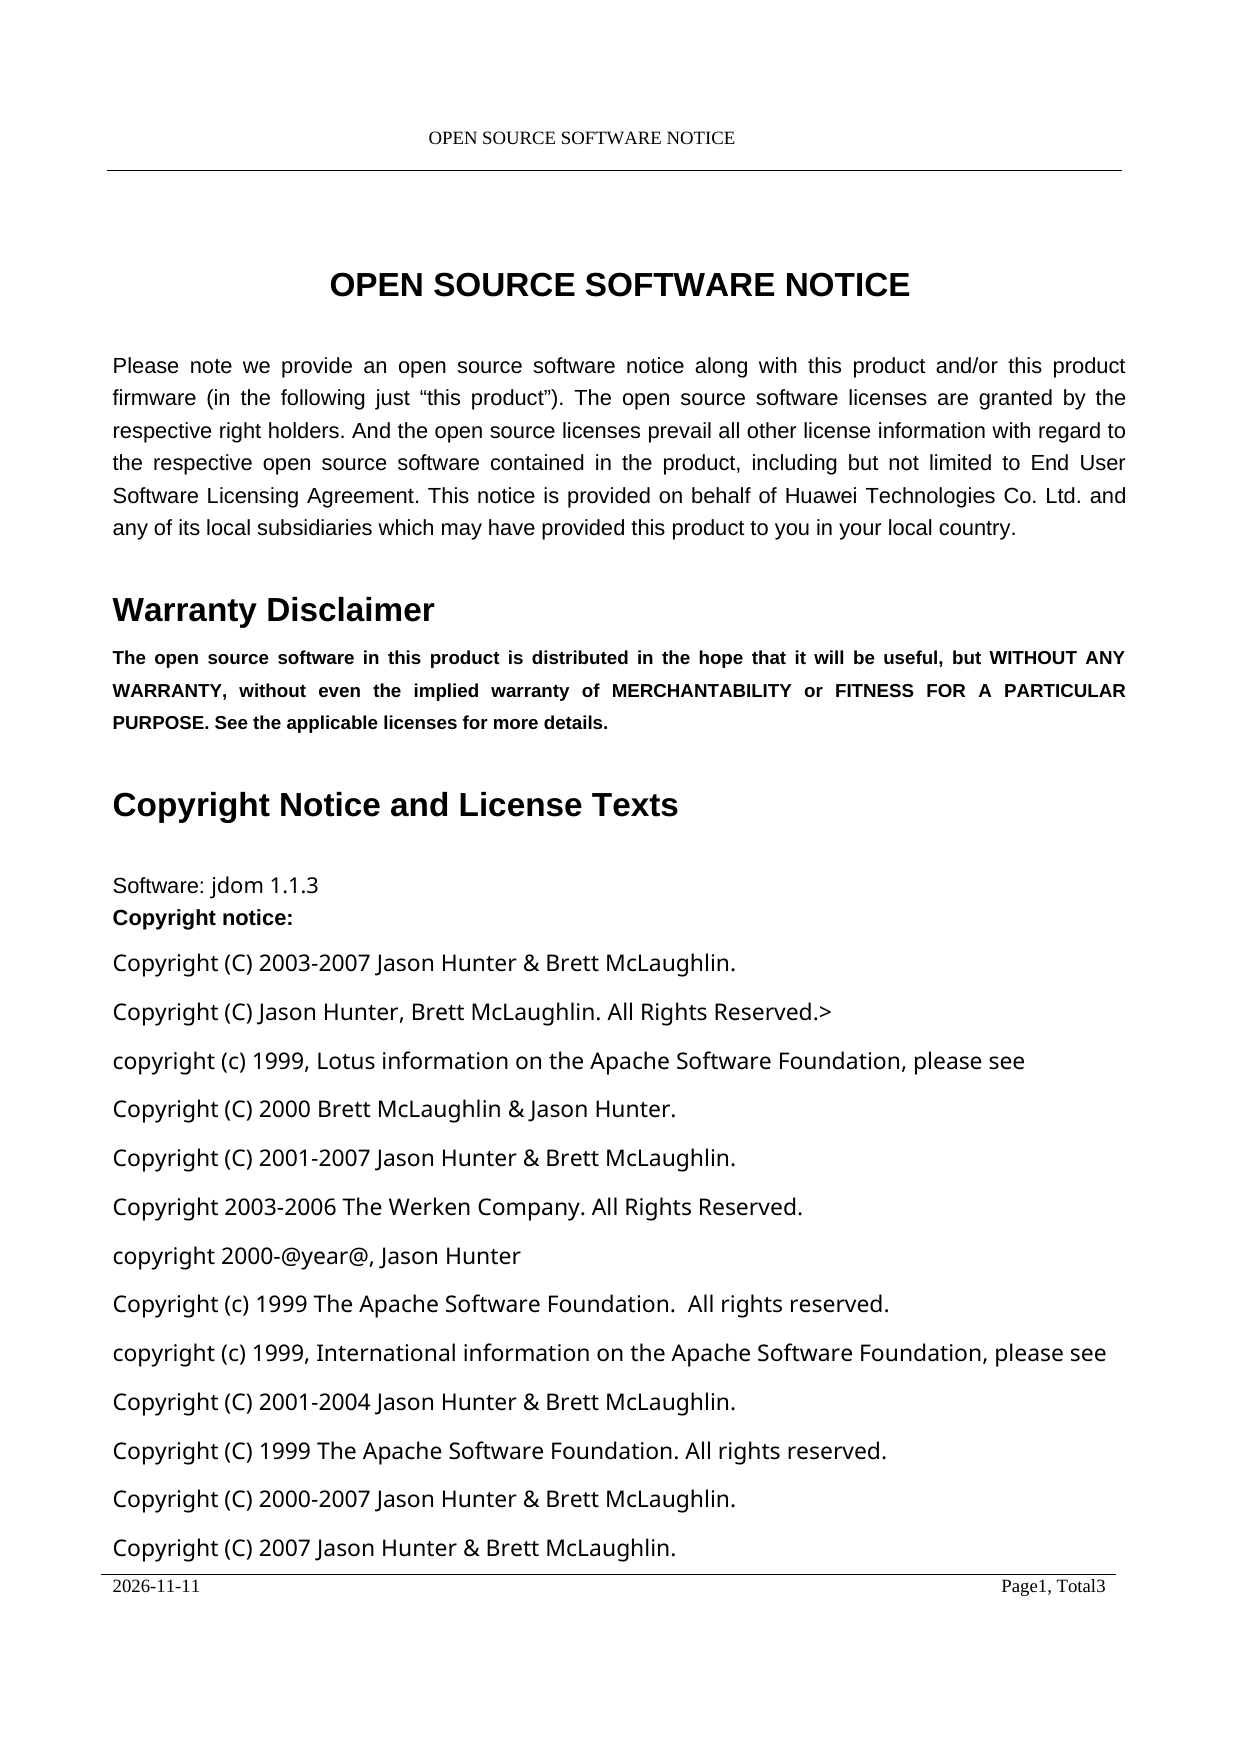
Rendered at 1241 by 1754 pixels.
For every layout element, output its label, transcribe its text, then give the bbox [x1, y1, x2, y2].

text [112, 947, 1128, 1564]
text Please note we provide an open source software notice along with this product and/or this product firmware (in the following just “this product”). The open source software licenses are granted by the respective right holders. And the open source licenses prevail all other license information with regard to the respective open source software contained in the product, including but not limited to End User Software Licensing Agreement. This notice is provided on behalf of Huawei Technologies Co. Ltd. and any of its local subsidiaries which may have provided this product to you in your local country. [112, 349, 1128, 544]
text Copyright notice: [112, 901, 1128, 934]
text Warranty Disclaimer [112, 576, 1128, 641]
text Copyright Notice and License Texts [112, 771, 1128, 836]
text The open source software in this product is distributed in the hope that it will be useful, but WITHOUT ANY WARRANTY, without even the implied warranty of MERCHANTABILITY or FITNESS FOR A PARTICULAR PURPOSE. See the applicable licenses for more details. [112, 641, 1128, 739]
text OPEN SOURCE SOFTWARE NOTICE [112, 251, 1128, 316]
text Software: jdom 1.1.3 [112, 869, 1128, 901]
